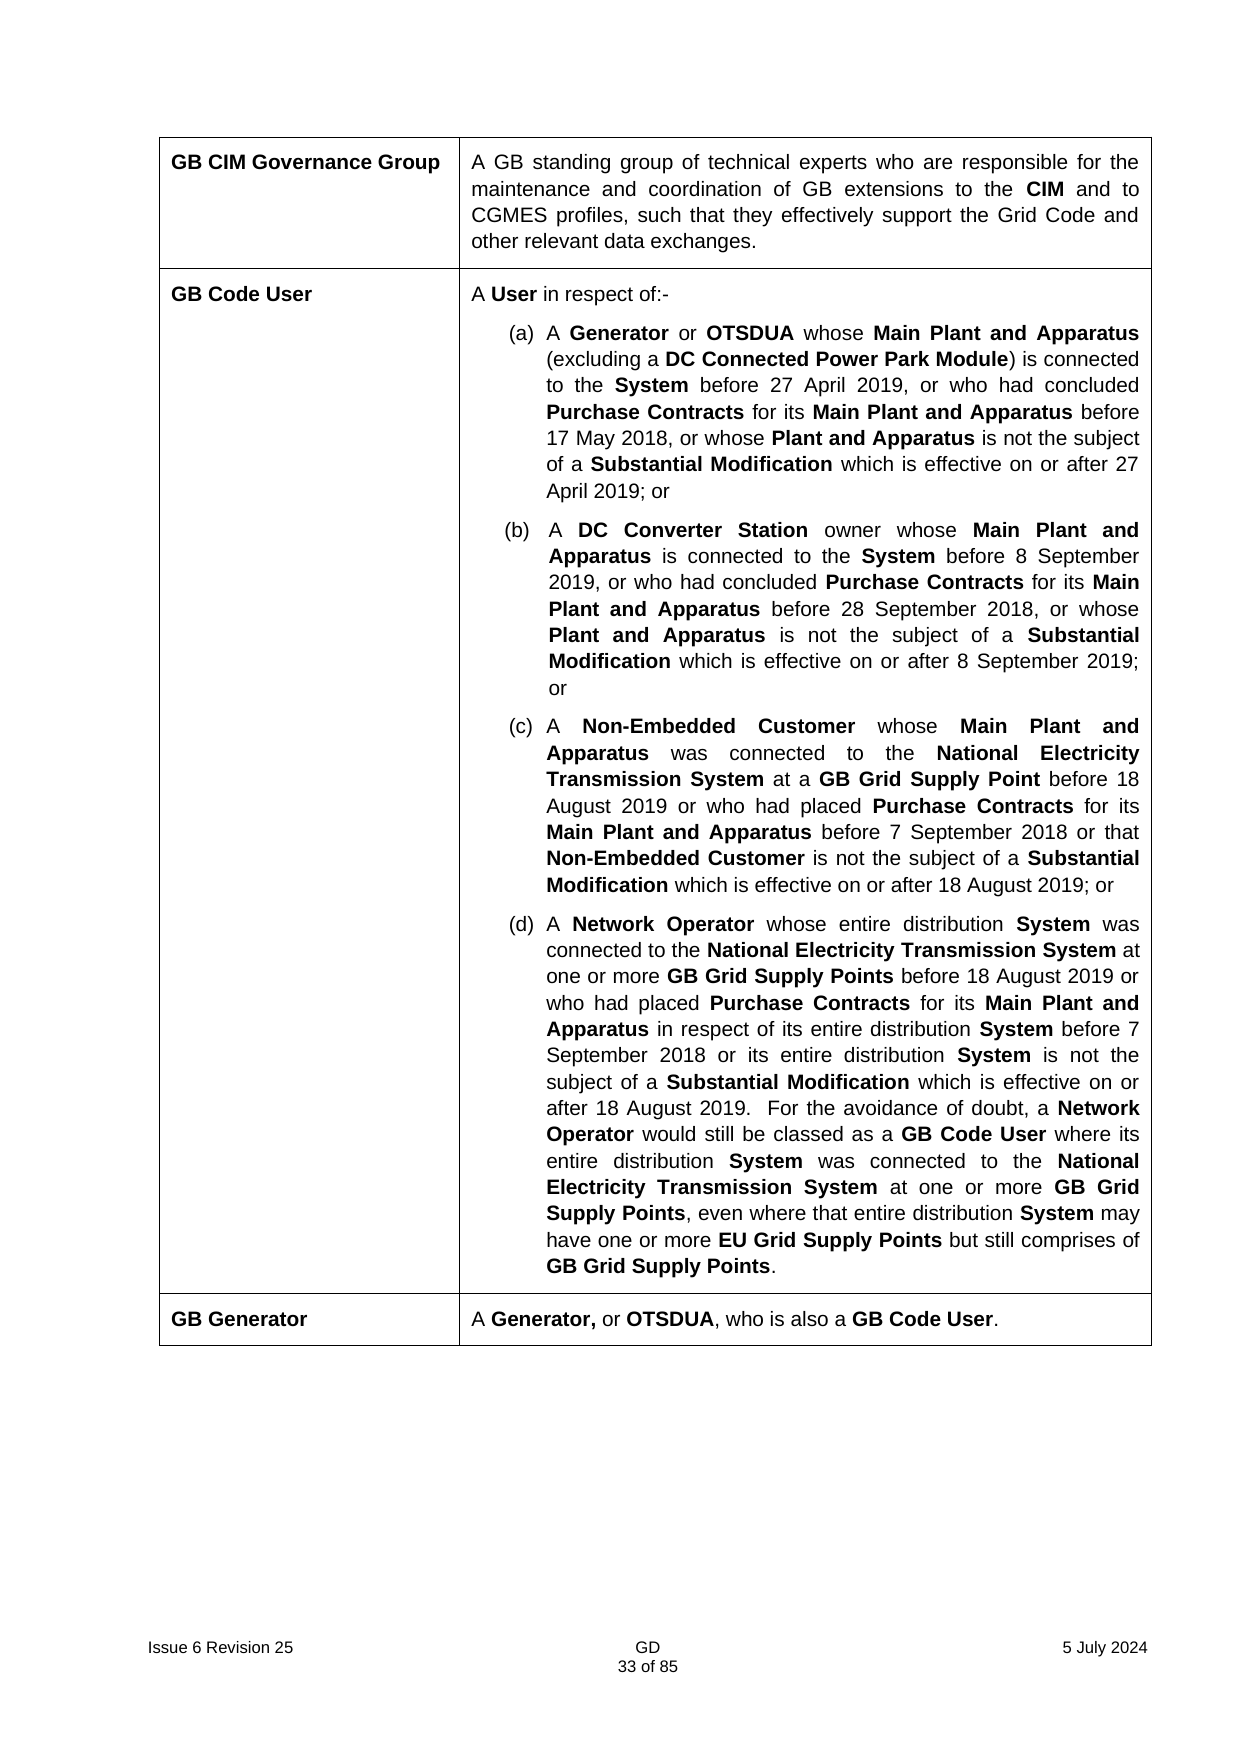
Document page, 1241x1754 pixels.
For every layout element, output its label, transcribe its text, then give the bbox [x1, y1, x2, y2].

table_cell A GB standing group of technical experts who are responsible for the maintenance and coordination of GB extensions to the CIM and to CGMES profiles, such that they effectively support the Grid Code and other relevant data exchanges. [460, 138, 1151, 268]
table_cell A Generator, or OTSDUA, who is also a GB Code User. [460, 1294, 1151, 1345]
table_cell GB Code User [160, 269, 459, 1293]
table_cell A User in respect of:- A Generator or OTSDUA whose Main Plant and Apparatus (excluding a DC Connected Power Park Module) is connected to the System before 27 April 2019, or who had concluded Purchase Contracts for its Main Plant and Apparatus before 17 May 2018, or whose Plant and Apparatus is not the subject of a Substantial Modification which is effective on or after 27 April 2019; or A DC Converter Station owner whose Main Plant and Apparatus is connected to the System before 8 September 2019, or who had concluded Purchase Contracts for its Main Plant and Apparatus before 28 September 2018, or whose Plant and Apparatus is not the subject of a Substantial Modification which is effective on or after 8 September 2019; or A Non-Embedded Customer whose Main Plant and Apparatus was connected to the National Electricity Transmission System at a GB Grid Supply Point before 18 August 2019 or who had placed Purchase Contracts for its Main Plant and Apparatus before 7 September 2018 or that Non-Embedded Customer is not the subject of a Substantial Modification which is effective on or after 18 August 2019; or A Network Operator whose entire distribution System was connected to the National Electricity Transmission System at one or more GB Grid Supply Points before 18 August 2019 or who had placed Purchase Contracts for its Main Plant and Apparatus in respect of its entire distribution System before 7 September 2018 or its entire distribution System is not the subject of a Substantial Modification which is effective on or after 18 August 2019. For the avoidance of doubt, a Network Operator would still be classed as a GB Code User where its entire distribution System was connected to the National Electricity Transmission System at one or more GB Grid Supply Points, even where that entire distribution System may have one or more EU Grid Supply Points but still comprises of GB Grid Supply Points. [460, 269, 1151, 1293]
table_cell GB CIM Governance Group [160, 138, 459, 268]
table_cell GB Generator [160, 1294, 459, 1345]
